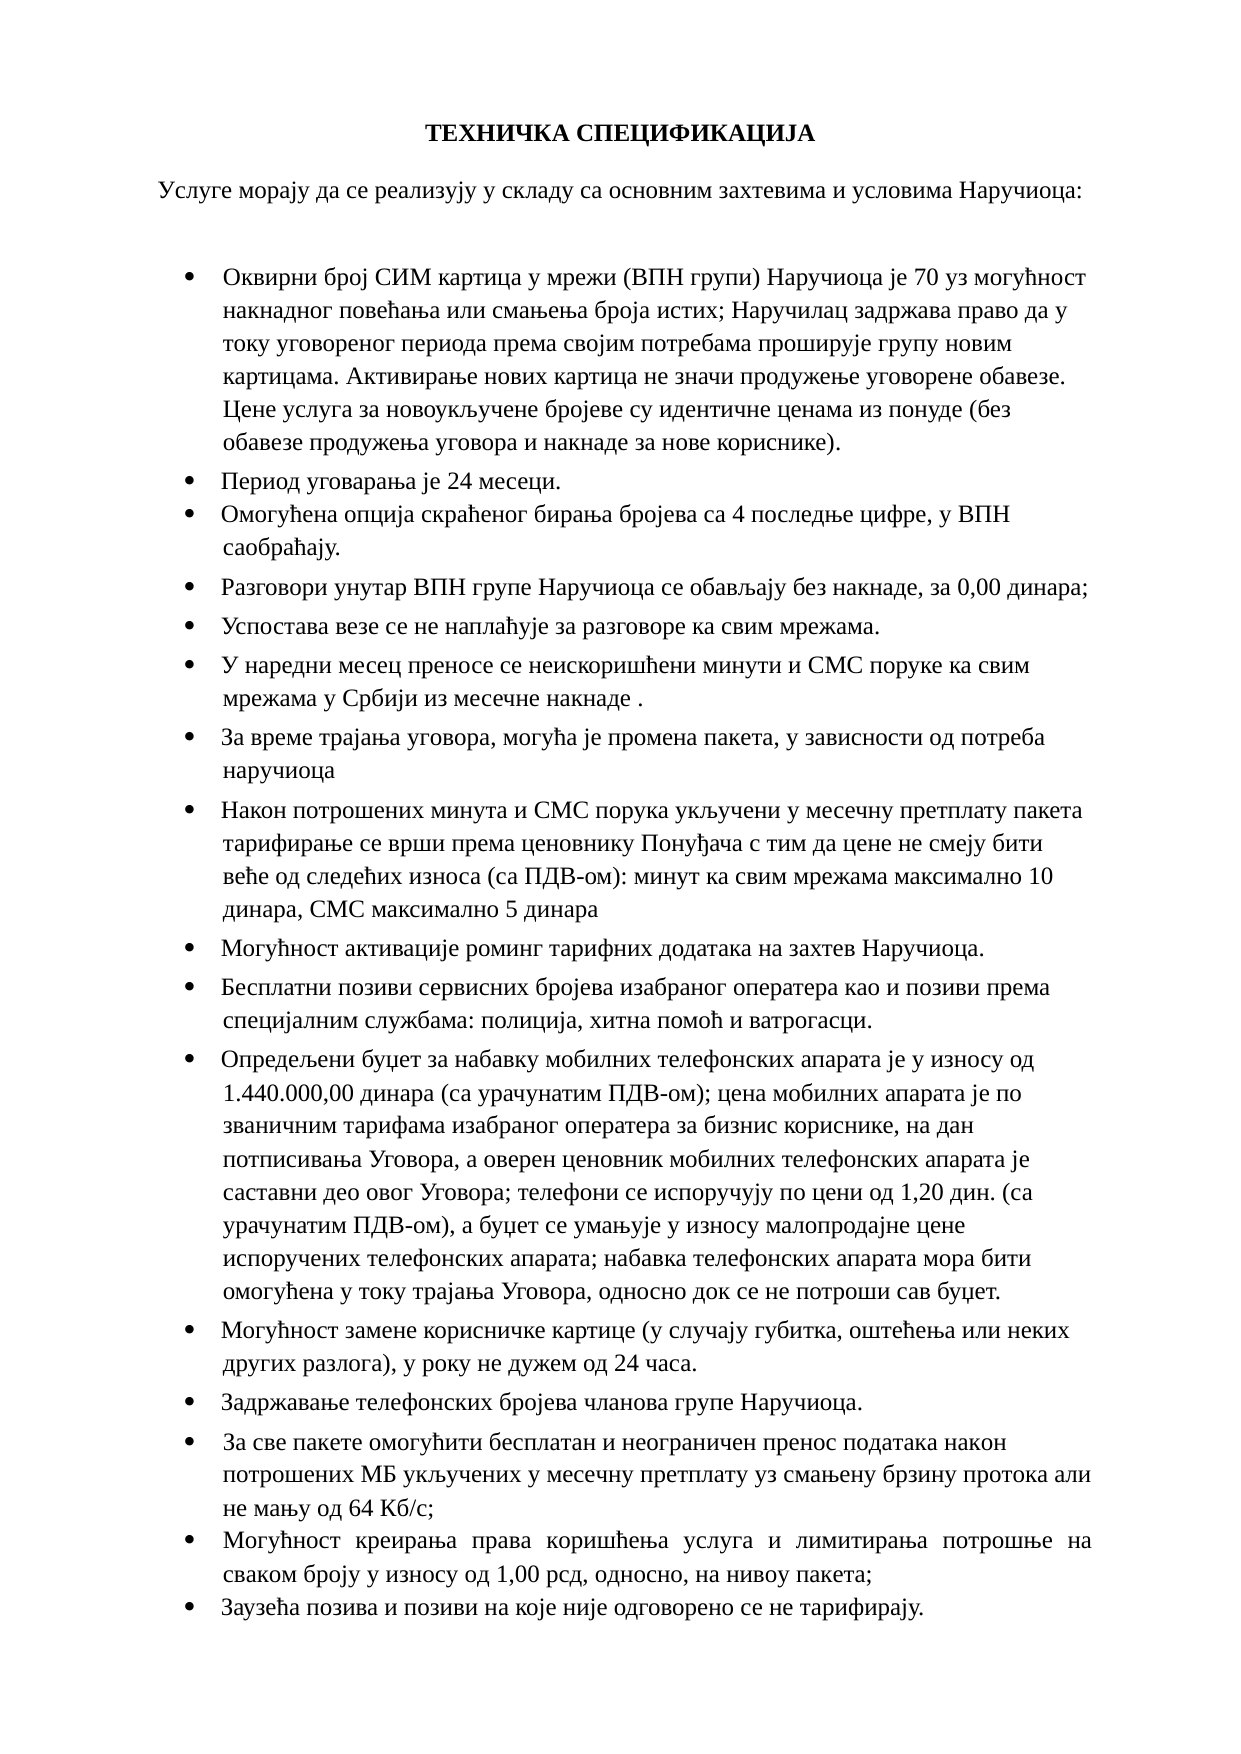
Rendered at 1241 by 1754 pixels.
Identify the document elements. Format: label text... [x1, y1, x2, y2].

list Опредељени буџет за набавку мобилних телефонских апарата је у износу од 1.440.000,00 динара (са урачунатим ПДВ-ом); цена мобилних апарата је по званичним тарифама изабраног оператера за бизнис кориснике, на дан потписивања Уговора, а оверен ценовник мобилних телефонских апарата је саставни део овог Уговора; телефони се испоручују по цени од 1,20 дин. (са урачунатим ПДВ-ом), а буџет се умањује у износу малопродајне цене испоручених телефонских апарата; набавка телефонских апарата мора бити омогућена у току трајања Уговора, односно док се не потроши сав буџет. [185, 1044, 1092, 1304]
list Успостава везе се не наплаћује за разговоре ка свим мрежама. [185, 611, 1092, 639]
list Oквирни број СИМ картица у мрежи (ВПН групи) Наручиоца је 70 уз могућност накнадног повећања или смањења броја истих; Наручилац задржава право да у току уговореног периода према својим потребама проширује групу новим картицама. Активирање нових картица не значи продужење уговорене обавезе. Цене услуга за новоукључене бројеве су идентичне ценама из понуде (без обавезе продужења уговора и накнаде за нове кориснике). [185, 262, 1092, 456]
list За време трајања уговора, могућа је промена пакета, у зависности од потреба наручиоца [185, 722, 1092, 784]
list Задржавање телефонских бројева чланова групе Наручиоца. [185, 1387, 1092, 1416]
list Могућност замене корисничке картице (у случају губитка, оштећења или неких других разлога), у року не дужем од 24 часа. [185, 1315, 1092, 1377]
list Заузећа позива и позиви на које није одговорено се не тарифирају. [185, 1592, 1092, 1620]
text ТЕХНИЧКA СПЕЦИФИКАЦИЈА [148, 118, 1092, 147]
list Омогућена опција скраћеног бирања бројева са 4 последње цифре, у ВПН саобраћају. [185, 499, 1092, 561]
text Услуге морају да се реализују у складу са основним захтевима и условима Наручиоца: [148, 176, 1092, 204]
list У наредни месец преносе се неискоришћени минути и СМС поруке ка свим мрежама у Србији из месечне накнаде . [185, 650, 1092, 712]
list Након потрошених минута и СМС порука укључени у месечну претплату пакета тарифирање се врши према ценовнику Понуђача с тим да цене не смеју бити веће од следећих износа (са ПДВ-ом): минут ка свим мрежама максимално 10 динара, СМС максимално 5 динара [185, 795, 1092, 922]
list Могућност креирања права коришћења услуга и лимитирања потрошње на сваком броју у износу од 1,00 рсд, односно, на нивоу пакета; [185, 1526, 1092, 1587]
list Разговори унутар ВПН групе Наручиоца се обављају без накнаде, за 0,00 динара; [185, 572, 1092, 600]
list Могућност активације роминг тарифних додатака на захтев Наручиоца. [185, 933, 1092, 962]
list Бесплатни позиви сервисних бројева изабраног оператера као и позиви према специјалним службама: полиција, хитна помоћ и ватрогасци. [185, 972, 1092, 1034]
list За све пакете омогућити бесплатан и неограничен пренос података након потрошених МБ укључених у месечну претплату уз смањену брзину протока али не мању од 64 Кб/с; [185, 1427, 1092, 1521]
list Период уговарања је 24 месеци. [185, 466, 1092, 495]
